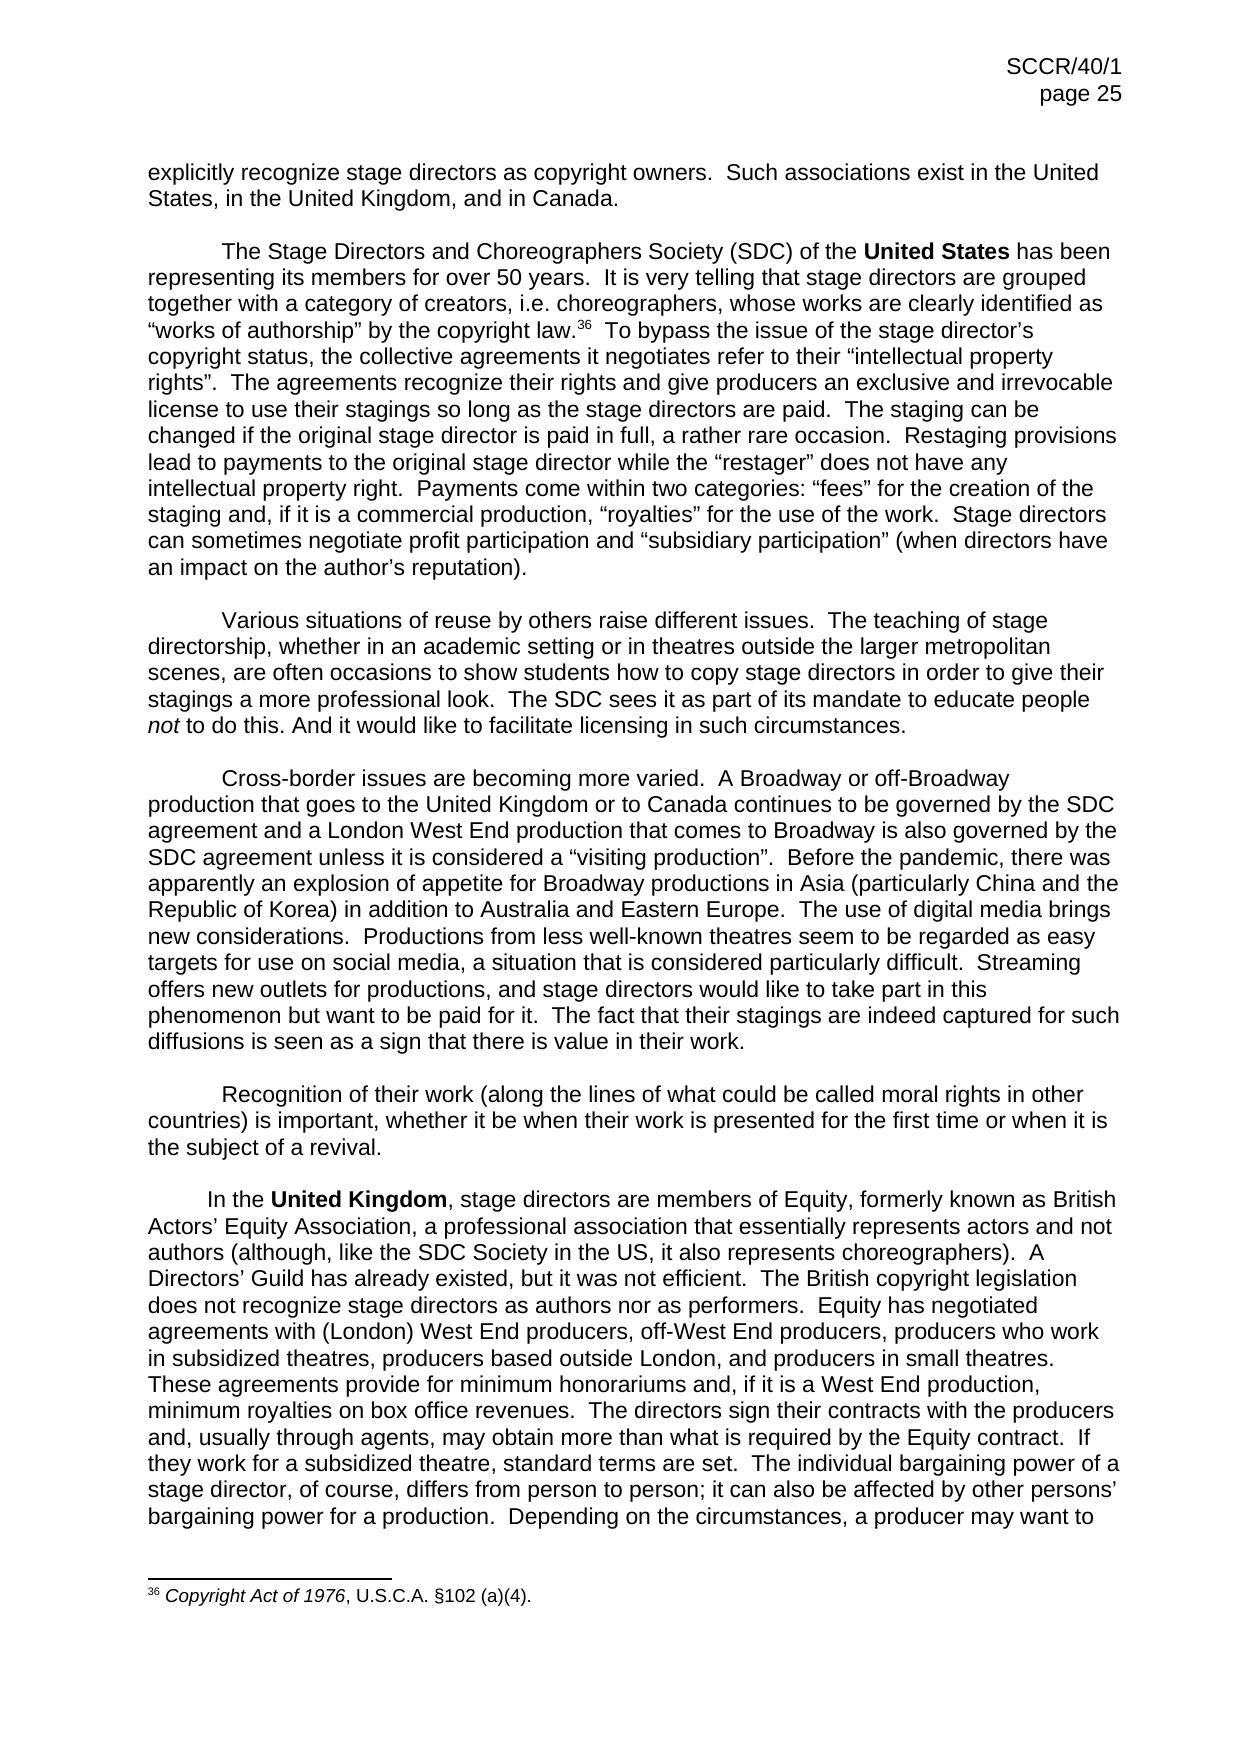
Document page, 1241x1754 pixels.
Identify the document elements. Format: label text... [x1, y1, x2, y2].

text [148, 158, 1122, 211]
text Various situations of reuse by others raise different issues. The teaching of stage directorship, whether in an academic setting or in theatres outside the larger metropolitan scenes, are often occasions to show students how to copy stage directors in order to give their stagings a more professional look. The SDC sees it as part of its mandate to educate people not to do this. And it would like to facilitate licensing in such circumstances. [148, 607, 1122, 738]
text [148, 1186, 1122, 1529]
text Cross-border issues are becoming more varied. A Broadway or off-Broadway production that goes to the United Kingdom or to Canada continues to be governed by the SDC agreement and a London West End production that comes to Broadway is also governed by the SDC agreement unless it is considered a “visiting production”. Before the pandemic, there was apparently an explosion of appetite for Broadway productions in Asia (particularly China and the Republic of Korea) in addition to Australia and Eastern Europe. The use of digital media brings new considerations. Productions from less well-known theatres seem to be regarded as easy targets for use on social media, a situation that is considered particularly difficult. Streaming offers new outlets for productions, and stage directors would like to take part in this phenomenon but want to be paid for it. The fact that their stagings are indeed captured for such diffusions is seen as a sign that there is value in their work. [148, 765, 1122, 1054]
text The Stage Directors and Choreographers Society (SDC) of the United States has been representing its members for over 50 years. It is very telling that stage directors are grouped together with a category of creators, i.e. choreographers, whose works are clearly identified as “works of authorship” by the copyright law. To bypass the issue of the stage director’s copyright status, the collective agreements it negotiates refer to their “intellectual property rights”. The agreements recognize their rights and give producers an exclusive and irrevocable license to use their stagings so long as the stage directors are paid. The staging can be changed if the original stage director is paid in full, a rather rare occasion. Restaging provisions lead to payments to the original stage director while the “restager” does not have any intellectual property right. Payments come within two categories: “fees” for the creation of the staging and, if it is a commercial production, “royalties” for the use of the work. Stage directors can sometimes negotiate profit participation and “subsidiary participation” (when directors have an impact on the author’s reputation). [148, 238, 1122, 580]
text Recognition of their work (along the lines of what could be called moral rights in other countries) is important, whether it be when their work is presented for the first time or when it is the subject of a revival. [148, 1081, 1122, 1160]
